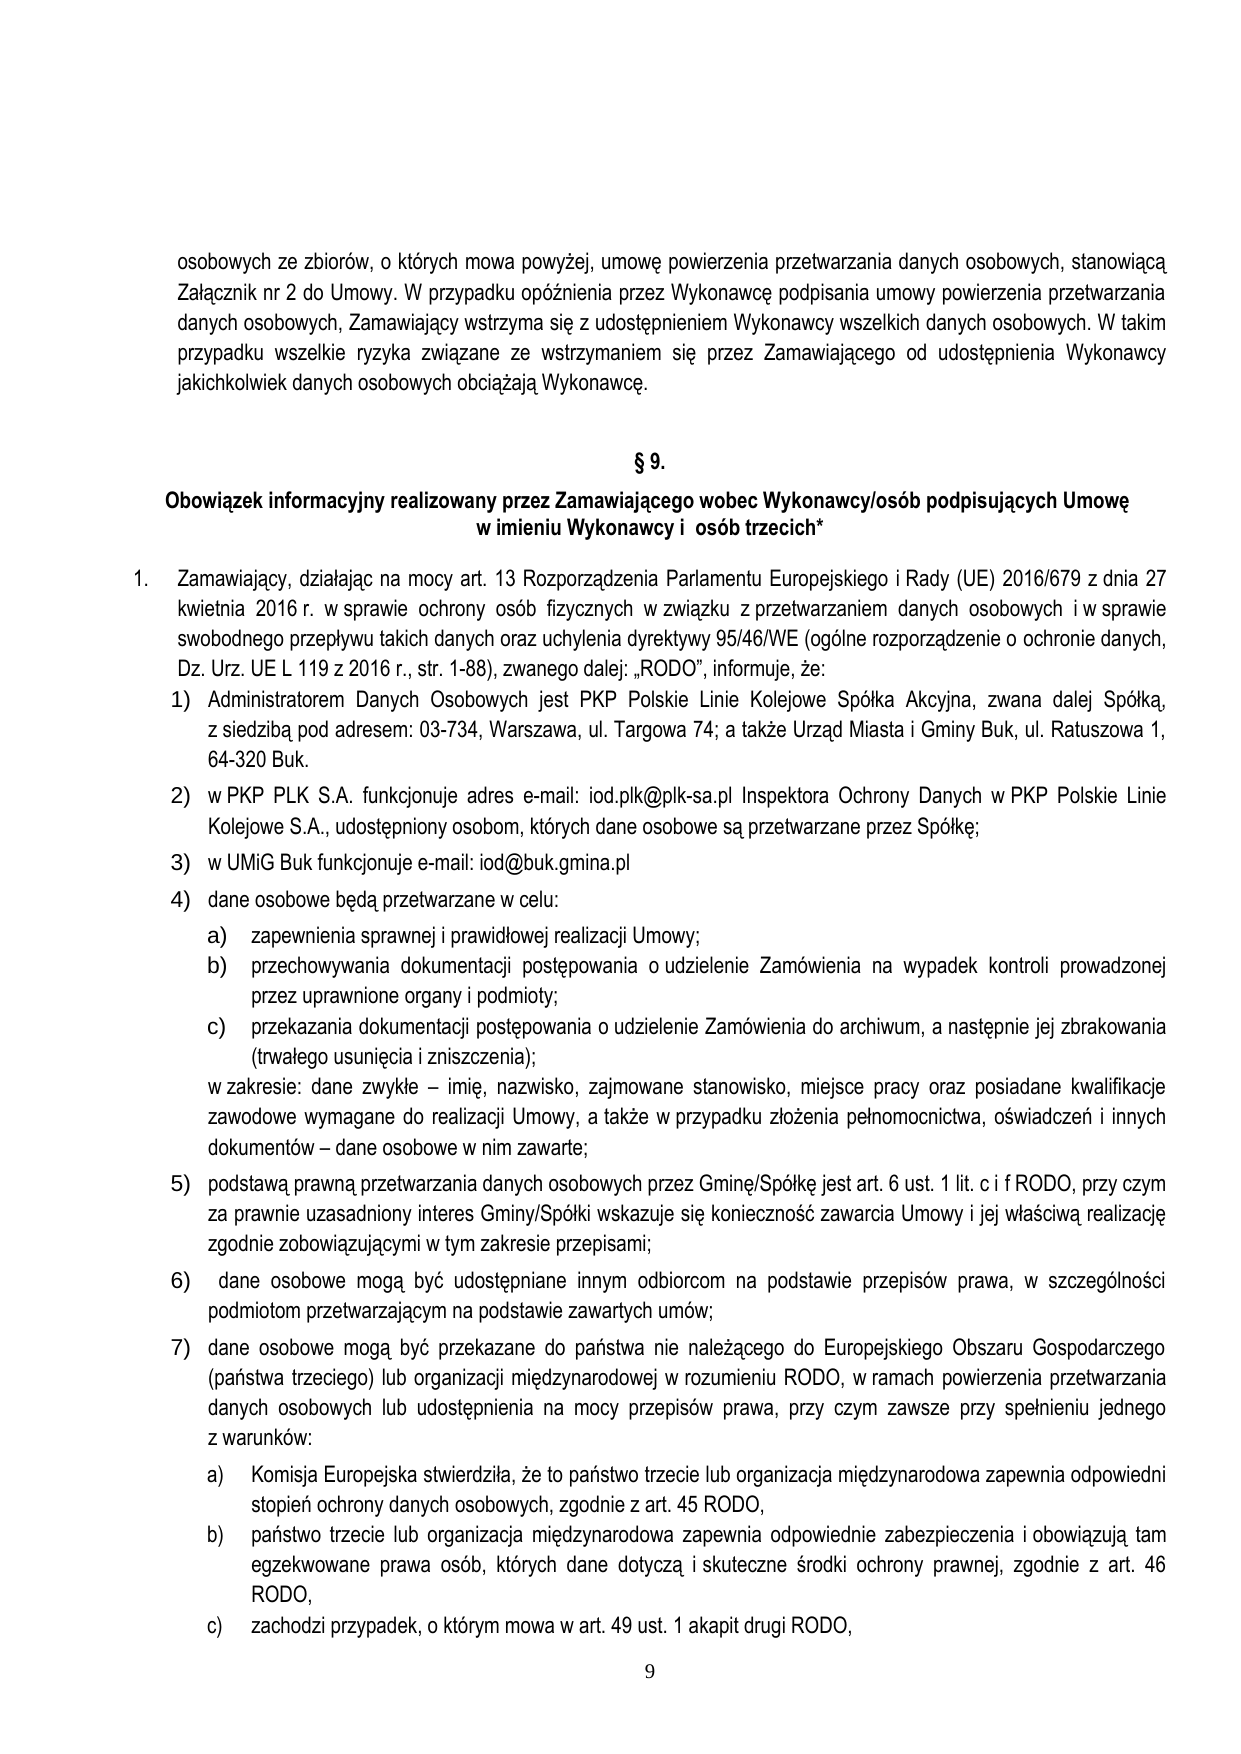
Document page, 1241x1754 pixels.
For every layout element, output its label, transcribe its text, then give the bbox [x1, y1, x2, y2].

list w UMiG Buk funkcjonuje e-mail: iod@buk.gmina.pl [170, 849, 1167, 876]
list przekazania dokumentacji postępowania o udzielenie Zamówienia do archiwum, a następnie jej zbrakowania (trwałego usunięcia i zniszczenia); [207, 1013, 1167, 1069]
text § 9. [133, 448, 1167, 474]
list dane osobowe mogą być udostępniane innym odbiorcom na podstawie przepisów prawa, w szczególności podmiotom przetwarzającym na podstawie zawartych umów; [170, 1267, 1167, 1323]
list w PKP PLK S.A. funkcjonuje adres e-mail: iod.plk@plk-sa.pl Inspektora Ochrony Danych w PKP Polskie Linie Kolejowe S.A., udostępniony osobom, których dane osobowe są przetwarzane przez Spółkę; [170, 782, 1167, 839]
list zachodzi przypadek, o którym mowa w art. 49 ust. 1 akapit drugi RODO, [207, 1612, 1167, 1638]
list Zamawiający, działając na mocy art. 13 Rozporządzenia Parlamentu Europejskiego i Rady (UE) 2016/679 z dnia 27 kwietnia 2016 r. w sprawie ochrony osób fizycznych w związku z przetwarzaniem danych osobowych i w sprawie swobodnego przepływu takich danych oraz uchylenia dyrektywy 95/46/WE (ogólne rozporządzenie o ochronie danych, Dz. Urz. UE L 119 z 2016 r., str. 1-88), zwanego dalej: „RODO”, informuje, że: [133, 565, 1167, 682]
list dane osobowe mogą być przekazane do państwa nie należącego do Europejskiego Obszaru Gospodarczego (państwa trzeciego) lub organizacji międzynarodowej w rozumieniu RODO, w ramach powierzenia przetwarzania danych osobowych lub udostępnienia na mocy przepisów prawa, przy czym zawsze przy spełnieniu jednego z warunków: [170, 1333, 1167, 1451]
text w zakresie: dane zwykłe – imię, nazwisko, zajmowane stanowisko, miejsce pracy oraz posiadane kwalifikacje zawodowe wymagane do realizacji Umowy, a także w przypadku złożenia pełnomocnictwa, oświadczeń i innych dokumentów – dane osobowe w nim zawarte; [208, 1073, 1167, 1160]
list przechowywania dokumentacji postępowania o udzielenie Zamówienia na wypadek kontroli prowadzonej przez uprawnione organy i podmioty; [207, 952, 1167, 1009]
list Komisja Europejska stwierdziła, że to państwo trzecie lub organizacja międzynarodowa zapewnia odpowiedni stopień ochrony danych osobowych, zgodnie z art. 45 RODO, [207, 1461, 1167, 1517]
list Administratorem Danych Osobowych jest PKP Polskie Linie Kolejowe Spółka Akcyjna, zwana dalej Spółką, z siedzibą pod adresem: 03-734, Warszawa, ul. Targowa 74; a także Urząd Miasta i Gminy Buk, ul. Ratuszowa 1, 64-320 Buk. [170, 686, 1167, 772]
list państwo trzecie lub organizacja międzynarodowa zapewnia odpowiednie zabezpieczenia i obowiązują tam egzekwowane prawa osób, których dane dotyczą i skuteczne środki ochrony prawnej, zgodnie z art. 46 RODO, [207, 1521, 1167, 1608]
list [133, 248, 1167, 396]
list zapewnienia sprawnej i prawidłowej realizacji Umowy; [207, 922, 1167, 948]
list dane osobowe będą przetwarzane w celu: [170, 886, 1167, 912]
list podstawą prawną przetwarzania danych osobowych przez Gminę/Spółkę jest art. 6 ust. 1 lit. c i f RODO, przy czym za prawnie uzasadniony interes Gminy/Spółki wskazuje się konieczność zawarcia Umowy i jej właściwą realizację zgodnie zobowiązującymi w tym zakresie przepisami; [170, 1170, 1167, 1257]
text Obowiązek informacyjny realizowany przez Zamawiającego wobec Wykonawcy/osób podpisujących Umowę w imieniu Wykonawcy i osób trzecich* [133, 487, 1167, 540]
